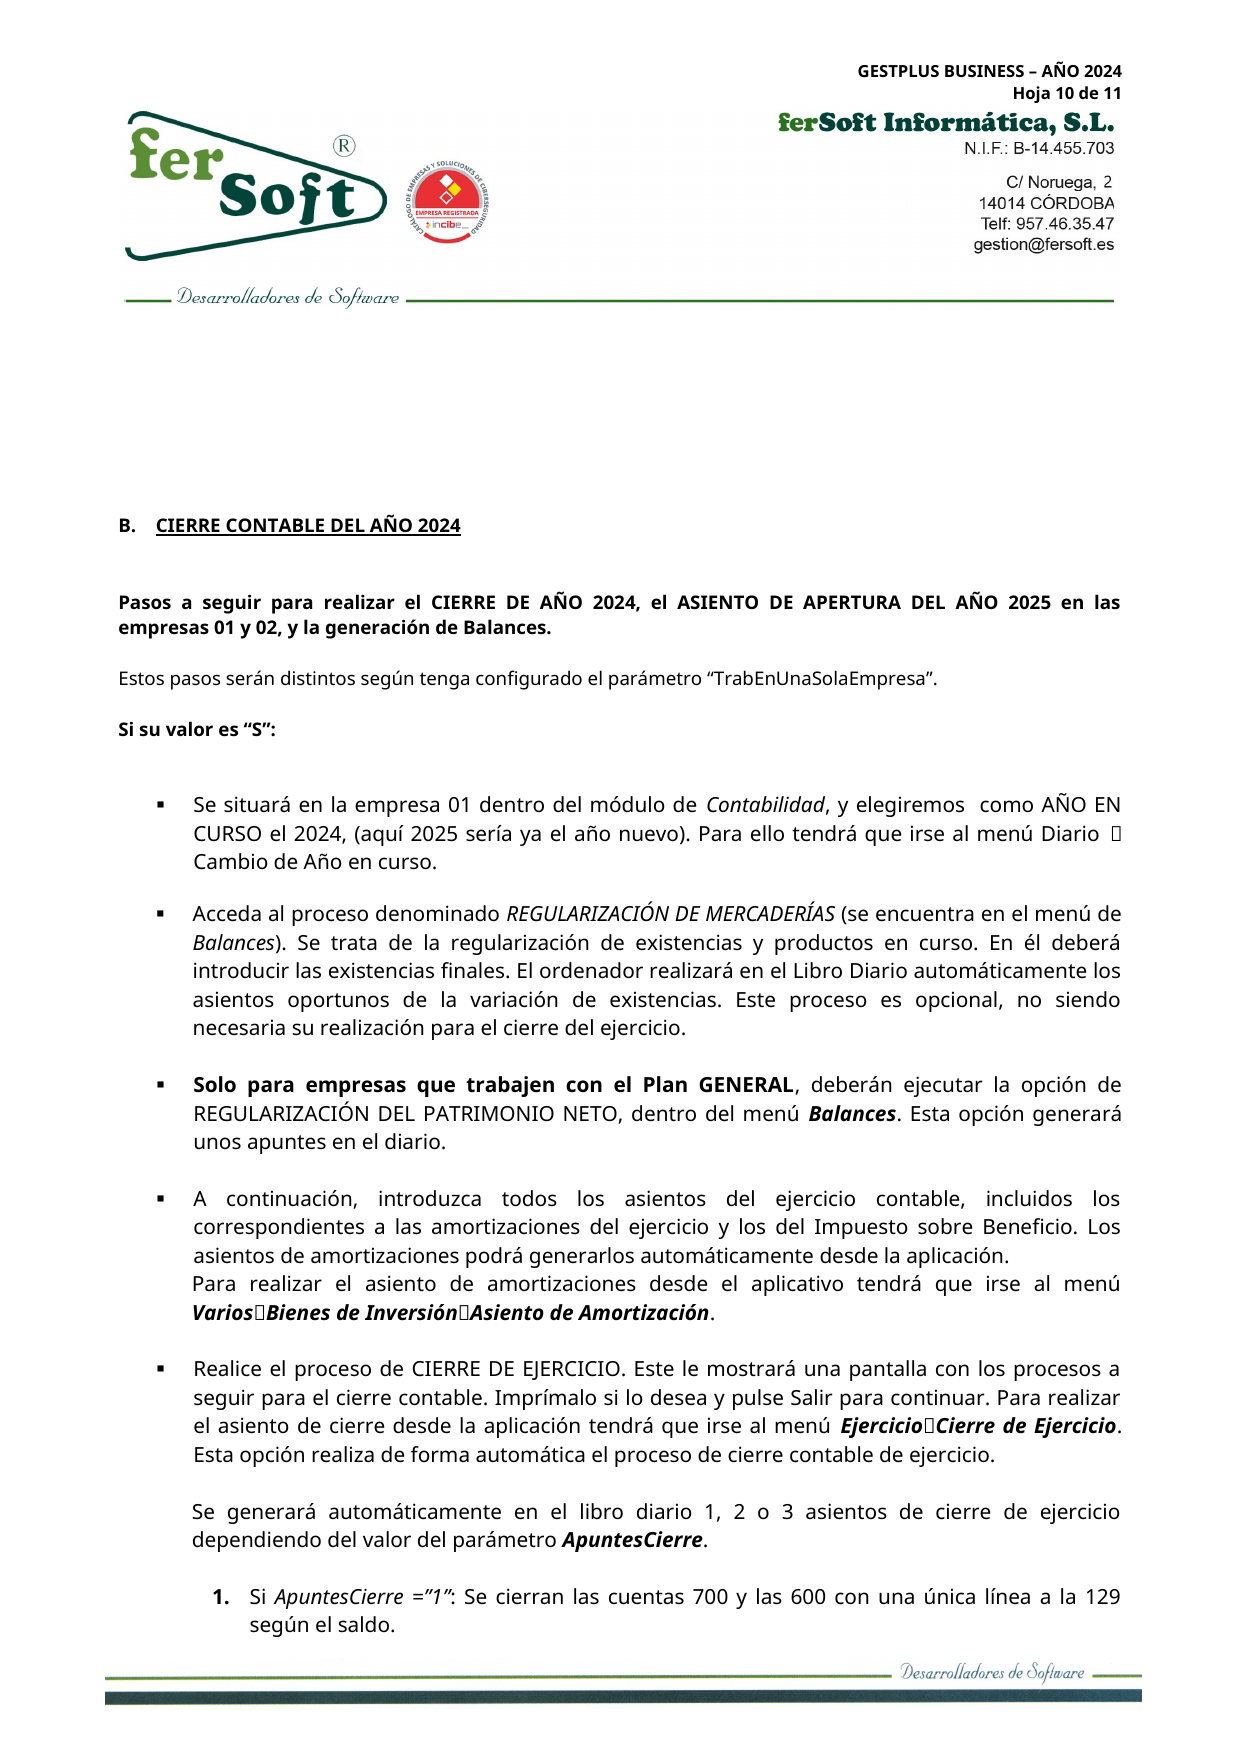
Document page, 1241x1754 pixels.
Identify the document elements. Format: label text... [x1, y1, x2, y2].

list CIERRE CONTABLE DEL AÑO 2024 [118, 512, 1122, 538]
list Solo para empresas que trabajen con el Plan GENERAL, deberán ejecutar la opción de REGULARIZACIÓN DEL PATRIMONIO NETO, dentro del menú Balances. Esta opción generará unos apuntes en el diario. [156, 1070, 1122, 1156]
list Se situará en la empresa 01 dentro del módulo de Contabilidad, y elegiremos como AÑO EN CURSO el 2024, (aquí 2025 sería ya el año nuevo). Para ello tendrá que irse al menú Diario  Cambio de Año en curso. [156, 790, 1122, 876]
list Si ApuntesCierre =”1”: Se cierran las cuentas 700 y las 600 con una única línea a la 129 según el saldo. [212, 1582, 1122, 1639]
text Pasos a seguir para realizar el CIERRE DE AÑO 2024, el ASIENTO DE APERTURA DEL AÑO 2025 en las empresas 01 y 02, y la generación de Balances. [118, 589, 1122, 640]
list Estos pasos serán distintos según tenga configurado el parámetro “TrabEnUnaSolaEmpresa”. [118, 666, 1122, 691]
picture [105, 1658, 1142, 1709]
text Para realizar el asiento de amortizaciones desde el aplicativo tendrá que irse al menú VariosBienes de InversiónAsiento de Amortización. [192, 1269, 1122, 1326]
list Si su valor es “S”: [118, 717, 1122, 742]
list Realice el proceso de CIERRE DE EJERCICIO. Este le mostrará una pantalla con los procesos a seguir para el cierre contable. Imprímalo si lo desea y pulse Salir para continuar. Para realizar el asiento de cierre desde la aplicación tendrá que irse al menú EjercicioCierre de Ejercicio. Esta opción realiza de forma automática el proceso de cierre contable de ejercicio. [156, 1354, 1122, 1468]
list A continuación, introduzca todos los asientos del ejercicio contable, incluidos los correspondientes a las amortizaciones del ejercicio y los del Impuesto sobre Beneficio. Los asientos de amortizaciones podrá generarlos automáticamente desde la aplicación. [156, 1184, 1122, 1269]
picture [118, 104, 1123, 309]
list Acceda al proceso denominado REGULARIZACIÓN DE MERCADERÍAS (se encuentra en el menú de Balances). Se trata de la regularización de existencias y productos en curso. En él deberá introducir las existencias finales. El ordenador realizará en el Libro Diario automáticamente los asientos oportunos de la variación de existencias. Este proceso es opcional, no siendo necesaria su realización para el cierre del ejercicio. [155, 899, 1122, 1042]
text Se generará automáticamente en el libro diario 1, 2 o 3 asientos de cierre de ejercicio dependiendo del valor del parámetro ApuntesCierre. [192, 1497, 1122, 1554]
